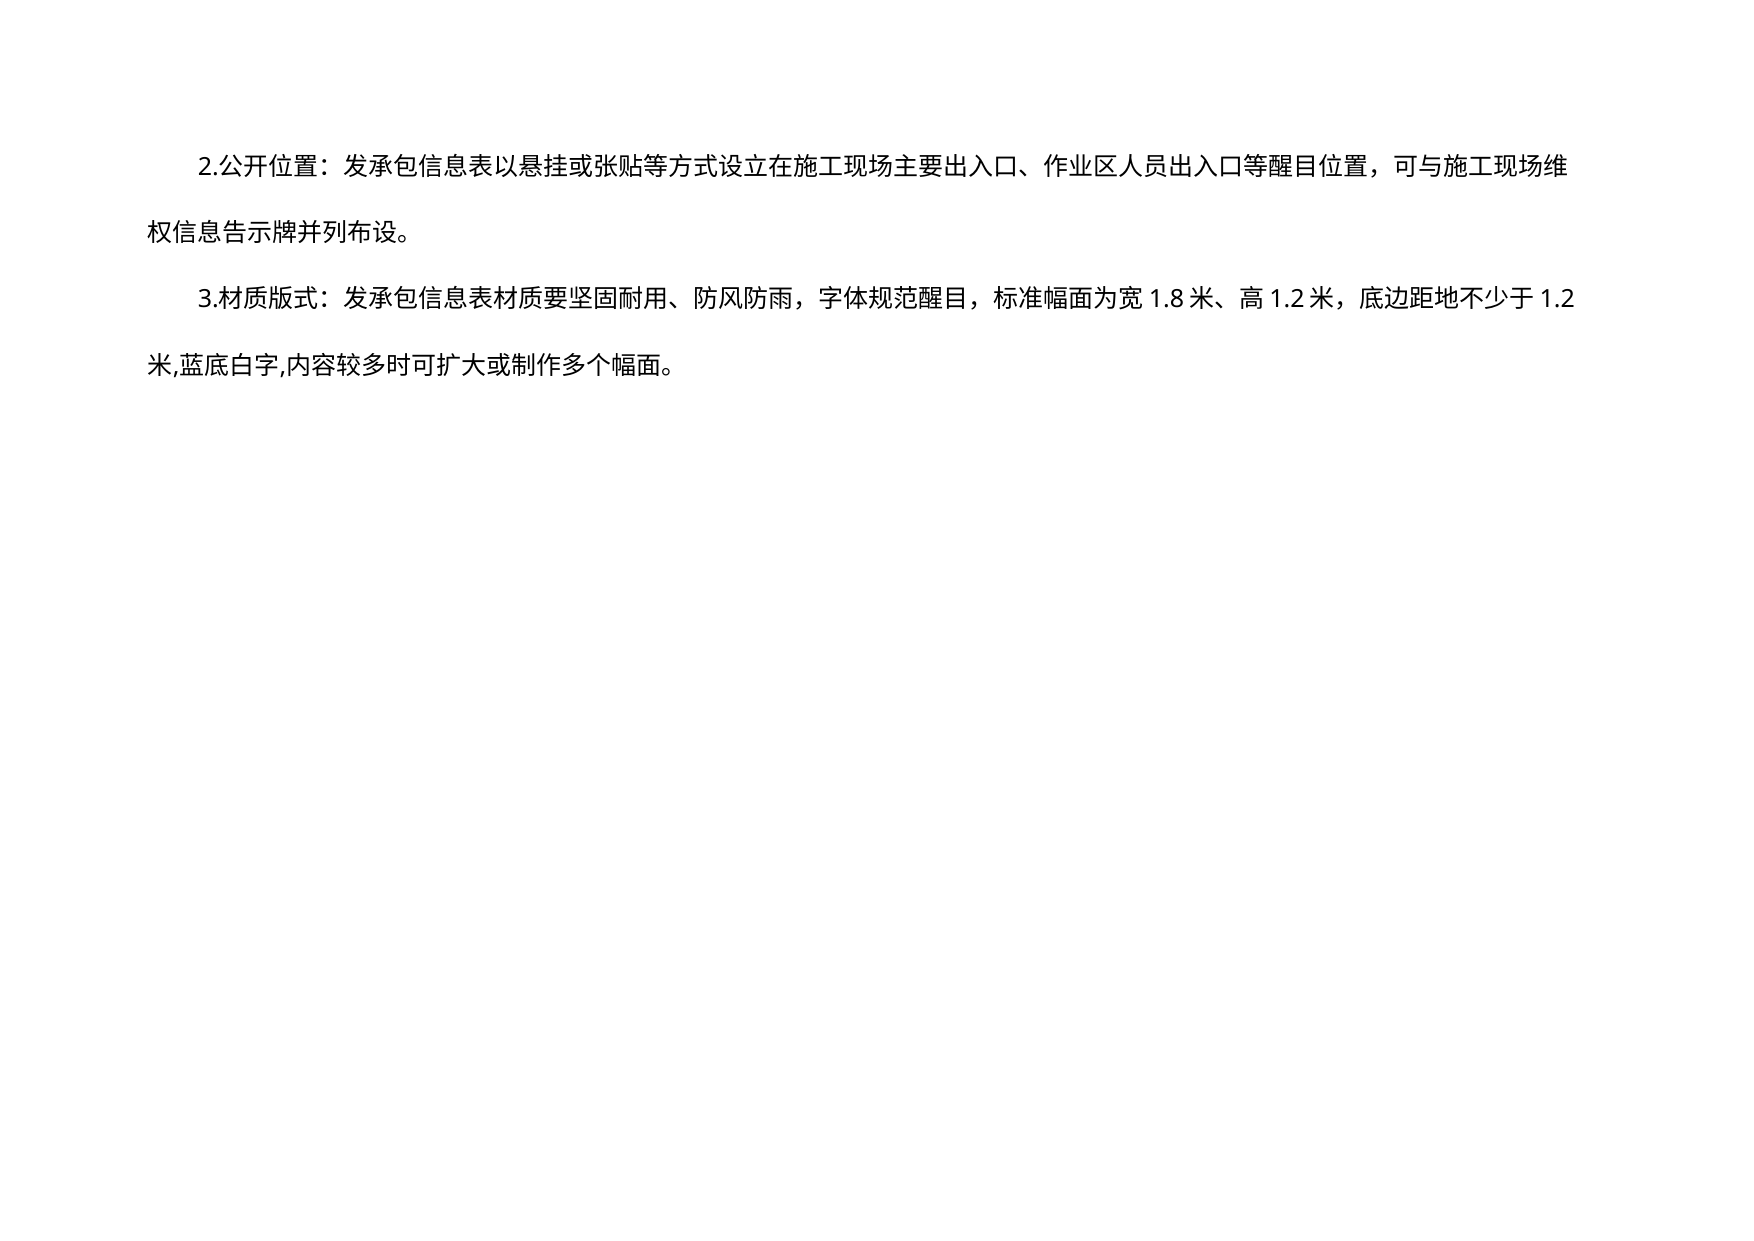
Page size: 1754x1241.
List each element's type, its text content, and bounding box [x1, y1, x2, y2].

list 2.公开位置：发承包信息表以悬挂或张贴等方式设立在施工现场主要出入口、作业区人员出入口等醒目位置，可与施工现场维权信息告示牌并列布设。 [148, 131, 1583, 264]
list 3.材质版式：发承包信息表材质要坚固耐用、防风防雨，字体规范醒目，标准幅面为宽1.8米、高1.2米，底边距地不少于1.2米,蓝底白字,内容较多时可扩大或制作多个幅面。 [148, 264, 1583, 396]
